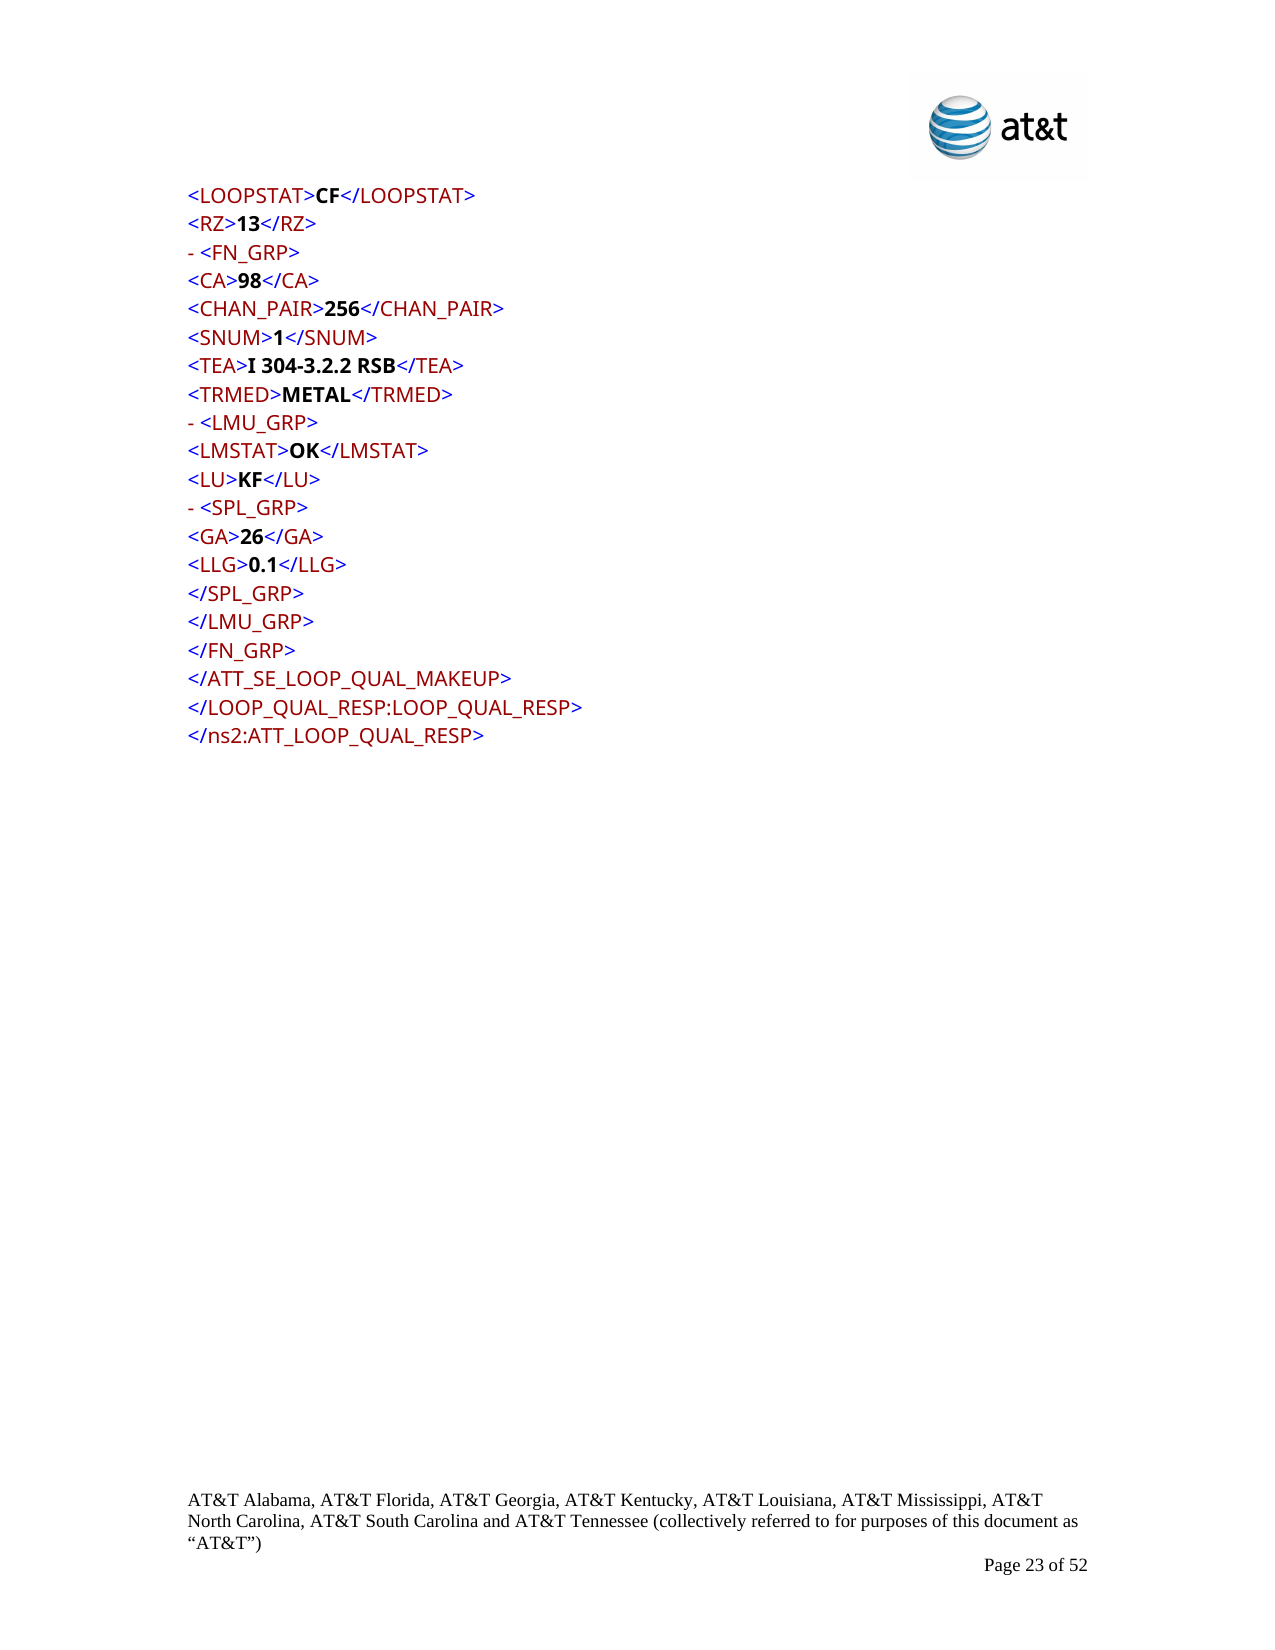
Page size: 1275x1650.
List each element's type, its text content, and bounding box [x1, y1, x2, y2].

text </SPL_GRP> [187, 579, 1087, 607]
text </LMU_GRP> [187, 607, 1087, 636]
text <LLG>0.1</LLG> [187, 550, 1087, 579]
text </FN_GRP> [187, 636, 1087, 664]
text <RZ>13</RZ> [187, 209, 1087, 238]
text <CA>98</CA> [187, 266, 1087, 294]
text - <LMU_GRP> [187, 408, 1087, 437]
text - <SPL_GRP> [187, 493, 1087, 522]
text </LOOP_QUAL_RESP:LOOP_QUAL_RESP> [187, 693, 1087, 721]
picture [908, 74, 1088, 181]
text <LU>KF</LU> [187, 465, 1087, 493]
text - <FN_GRP> [187, 238, 1087, 266]
text </ATT_SE_LOOP_QUAL_MAKEUP> [187, 664, 1087, 693]
text <TRMED>METAL</TRMED> [187, 380, 1087, 408]
text <GA>26</GA> [187, 522, 1087, 550]
text <CHAN_PAIR>256</CHAN_PAIR> [187, 294, 1087, 323]
text <SNUM>1</SNUM> [187, 323, 1087, 351]
text <TEA>I 304-3.2.2 RSB</TEA> [187, 351, 1087, 380]
text <LMSTAT>OK</LMSTAT> [187, 437, 1087, 465]
text <LOOPSTAT>CF</LOOPSTAT> [187, 181, 1087, 209]
text </ns2:ATT_LOOP_QUAL_RESP> [187, 721, 1087, 749]
